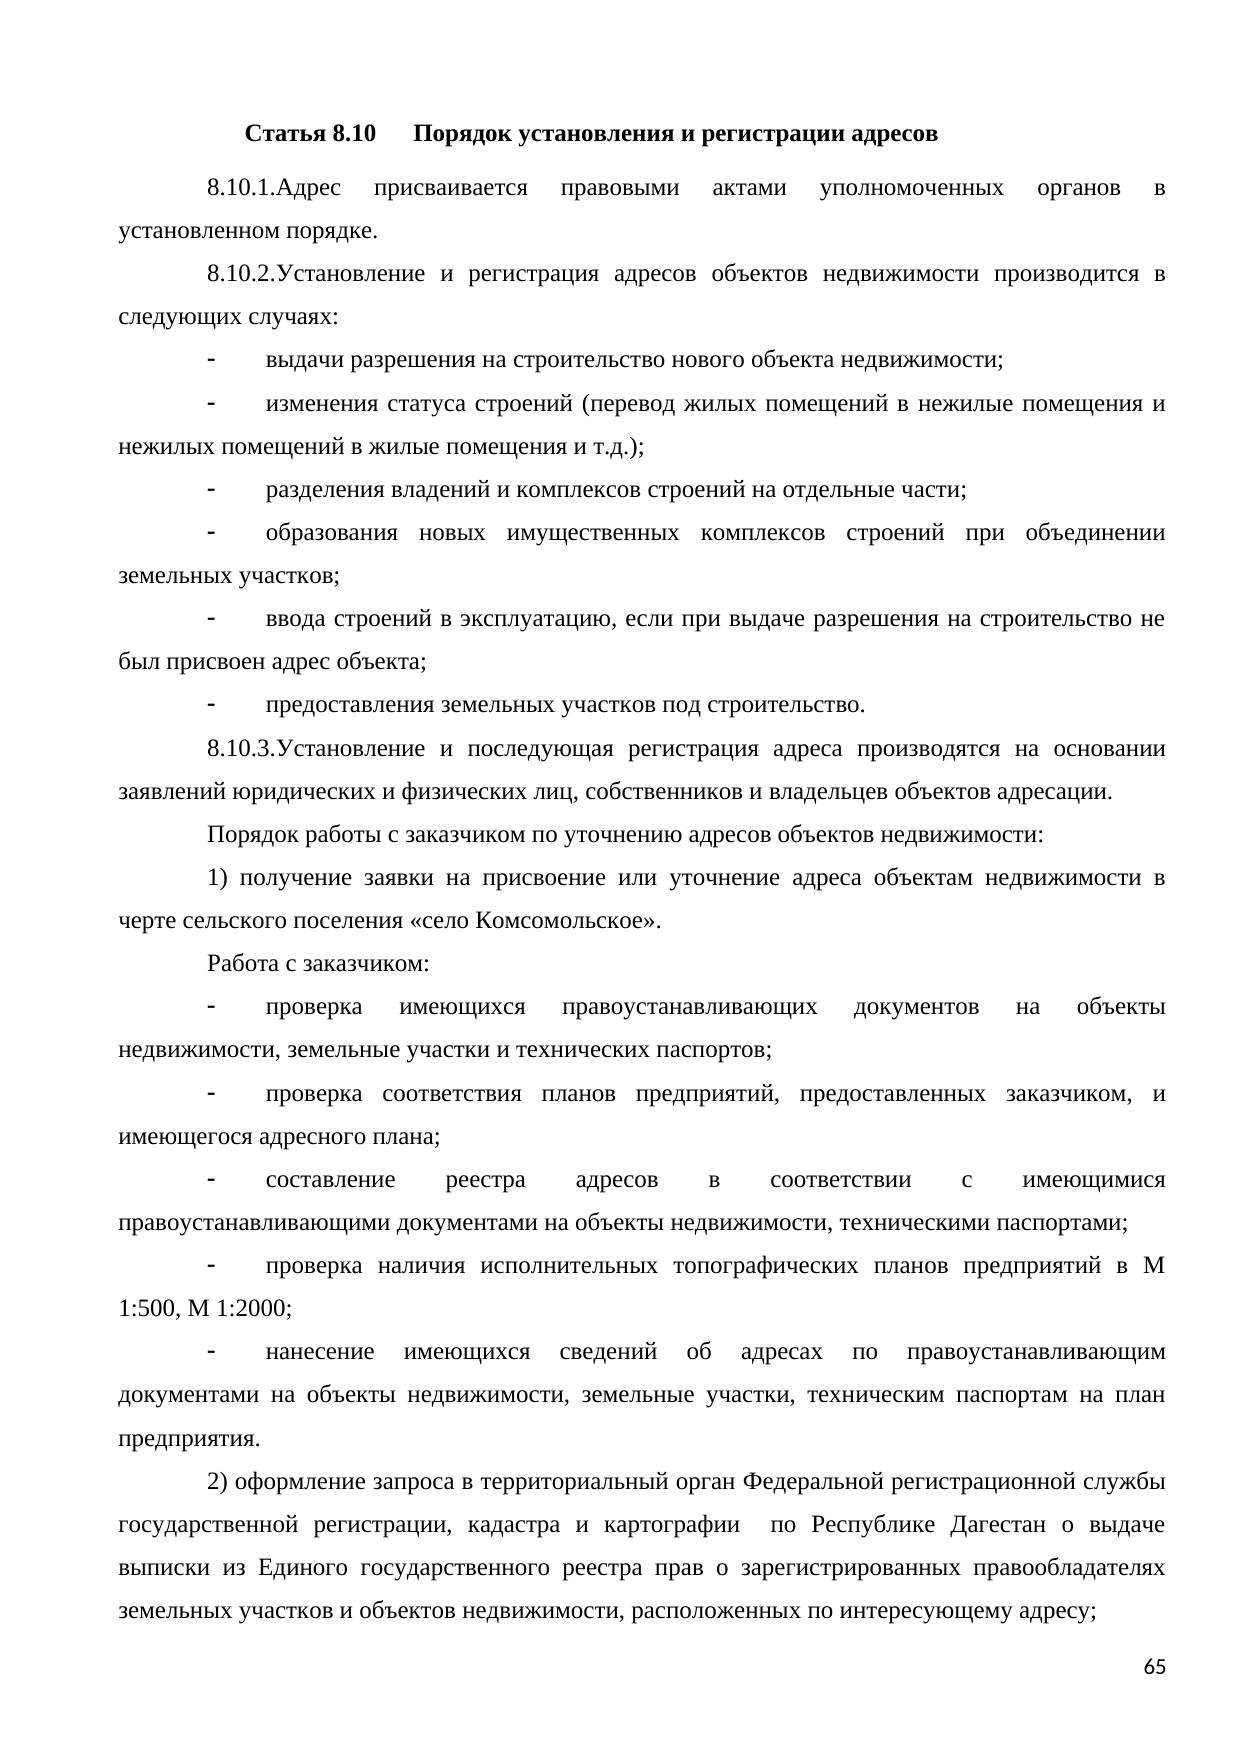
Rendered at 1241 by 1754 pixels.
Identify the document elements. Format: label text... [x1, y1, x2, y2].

text 1) получение заявки на присвоение или уточнение адреса объектам недвижимости в черте сельского поселения «село Комсомольское». [118, 862, 1167, 934]
list проверка наличия исполнительных топографических планов предприятий в М 1:500, М 1:2000; [118, 1250, 1167, 1322]
text 8.10.2.Установление и регистрация адресов объектов недвижимости производится в следующих случаях: [118, 258, 1167, 330]
list составление реестра адресов в соответствии с имеющимися правоустанавливающими документами на объекты недвижимости, техническими паспортами; [118, 1164, 1167, 1236]
text 8.10.3.Установление и последующая регистрация адреса производятся на основании заявлений юридических и физических лиц, собственников и владельцев объектов адресации. [118, 733, 1167, 804]
list изменения статуса строений (перевод жилых помещений в нежилые помещения и нежилых помещений в жилые помещения и т.д.); [118, 388, 1167, 459]
list нанесение имеющихся сведений об адресах по правоустанавливающим документами на объекты недвижимости, земельные участки, техническим паспортам на план предприятия. [118, 1336, 1167, 1451]
list образования новых имущественных комплексов строений при объединении земельных участков; [118, 517, 1167, 589]
list ввода строений в эксплуатацию, если при выдаче разрешения на строительство не был присвоен адрес объекта; [118, 603, 1167, 675]
text Порядок работы с заказчиком по уточнению адресов объектов недвижимости: [118, 819, 1167, 848]
list Порядок установления и регистрации адресов [244, 118, 1167, 147]
text Работа с заказчиком: [118, 948, 1167, 977]
text 8.10.1.Адрес присваивается правовыми актами уполномоченных органов в установленном порядке. [118, 172, 1167, 244]
list разделения владений и комплексов строений на отдельные части; [118, 474, 1167, 503]
list выдачи разрешения на строительство нового объекта недвижимости; [118, 344, 1167, 373]
text 2) оформление запроса в территориальный орган Федеральной регистрационной службы государственной регистрации, кадастра и картографии по Республике Дагестан о выдаче выписки из Единого государственного реестра прав о зарегистрированных правообладателях земельных участков и объектов недвижимости, расположенных по интересующему адресу; [118, 1466, 1167, 1624]
list проверка имеющихся правоустанавливающих документов на объекты недвижимости, земельные участки и технических паспортов; [118, 991, 1167, 1063]
list проверка соответствия планов предприятий, предоставленных заказчиком, и имеющегося адресного плана; [118, 1078, 1167, 1149]
list предоставления земельных участков под строительство. [118, 689, 1167, 718]
